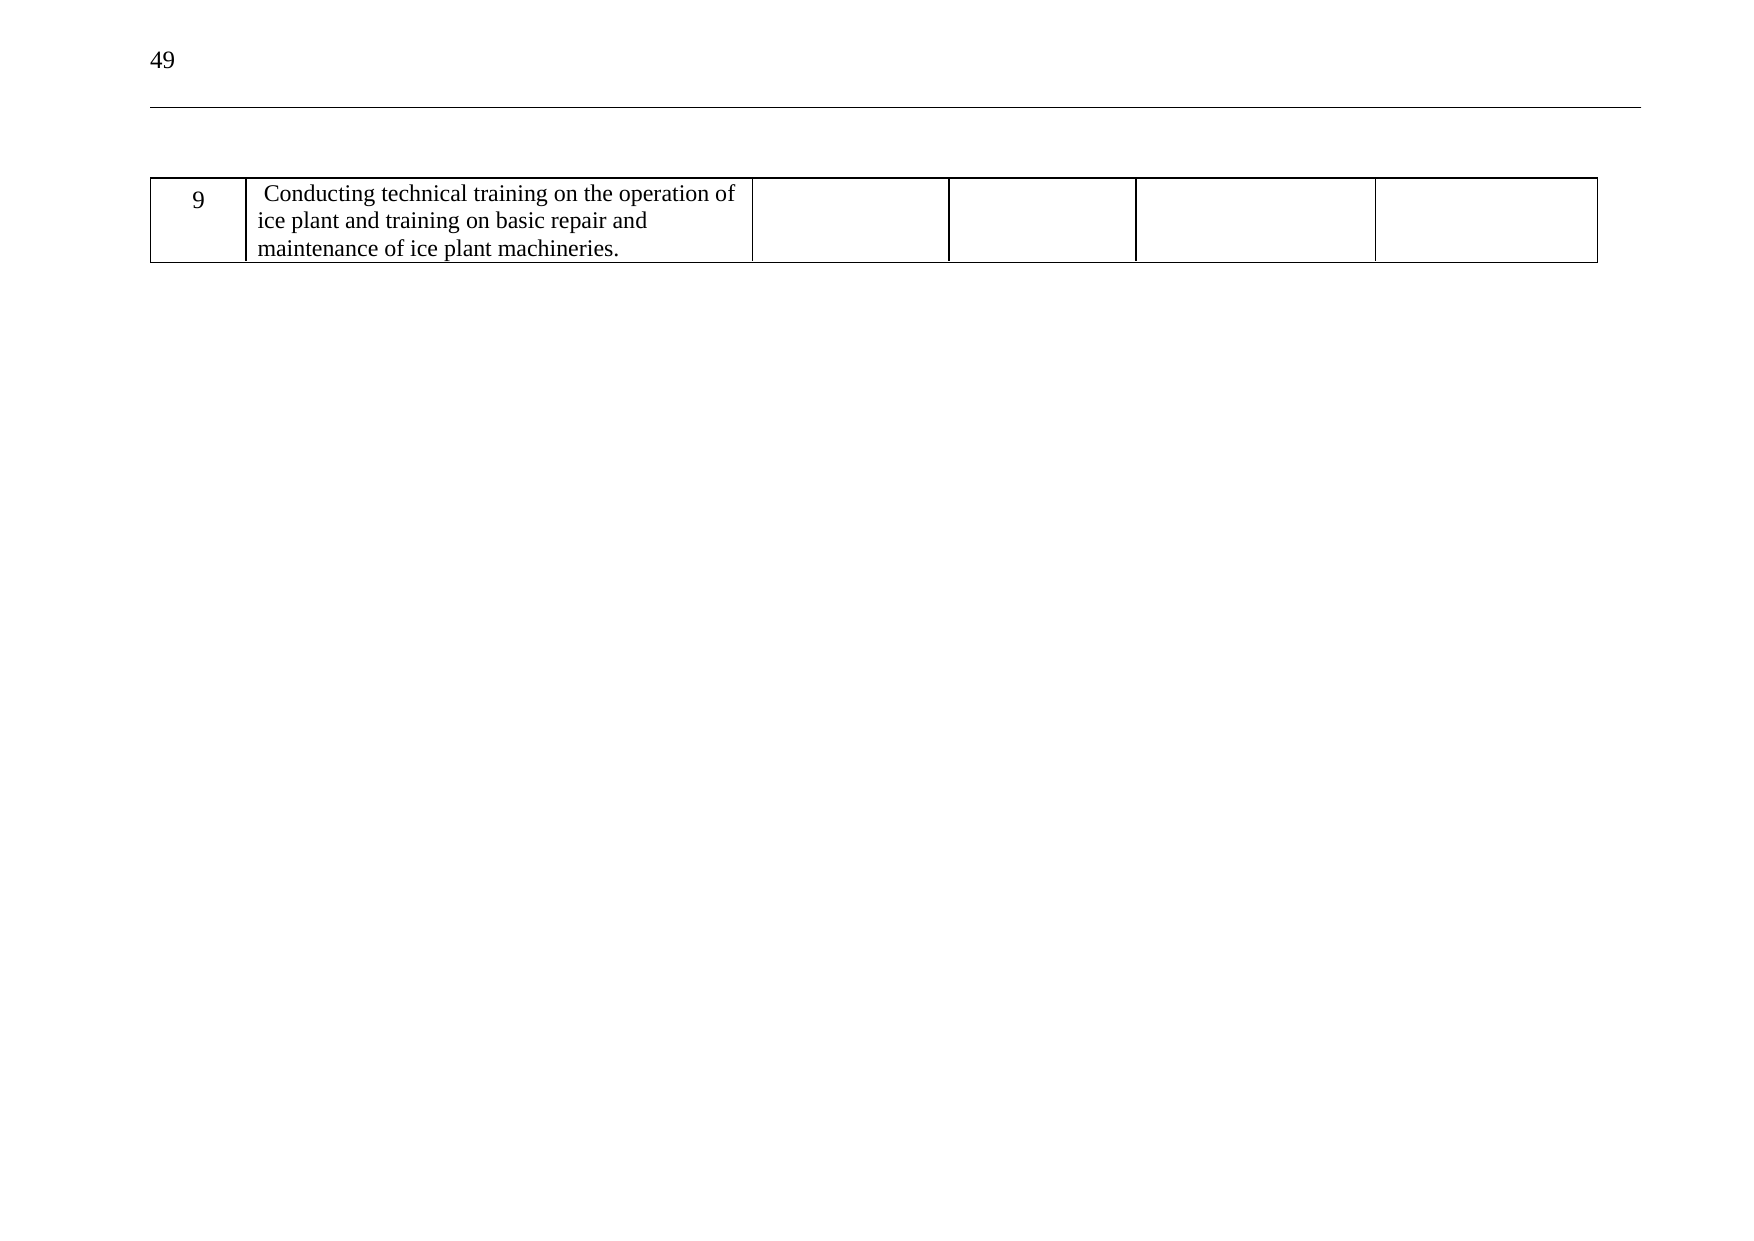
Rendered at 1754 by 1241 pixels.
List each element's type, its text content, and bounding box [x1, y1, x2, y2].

table_cell 9 [151, 179, 245, 261]
table_cell [1376, 179, 1597, 261]
table_cell Conducting technical training on the operation of ice plant and training on basic repair and maintenance of ice plant machineries. [247, 179, 752, 261]
table_cell [753, 179, 948, 261]
table_cell [1137, 179, 1375, 261]
table_cell [950, 179, 1135, 261]
